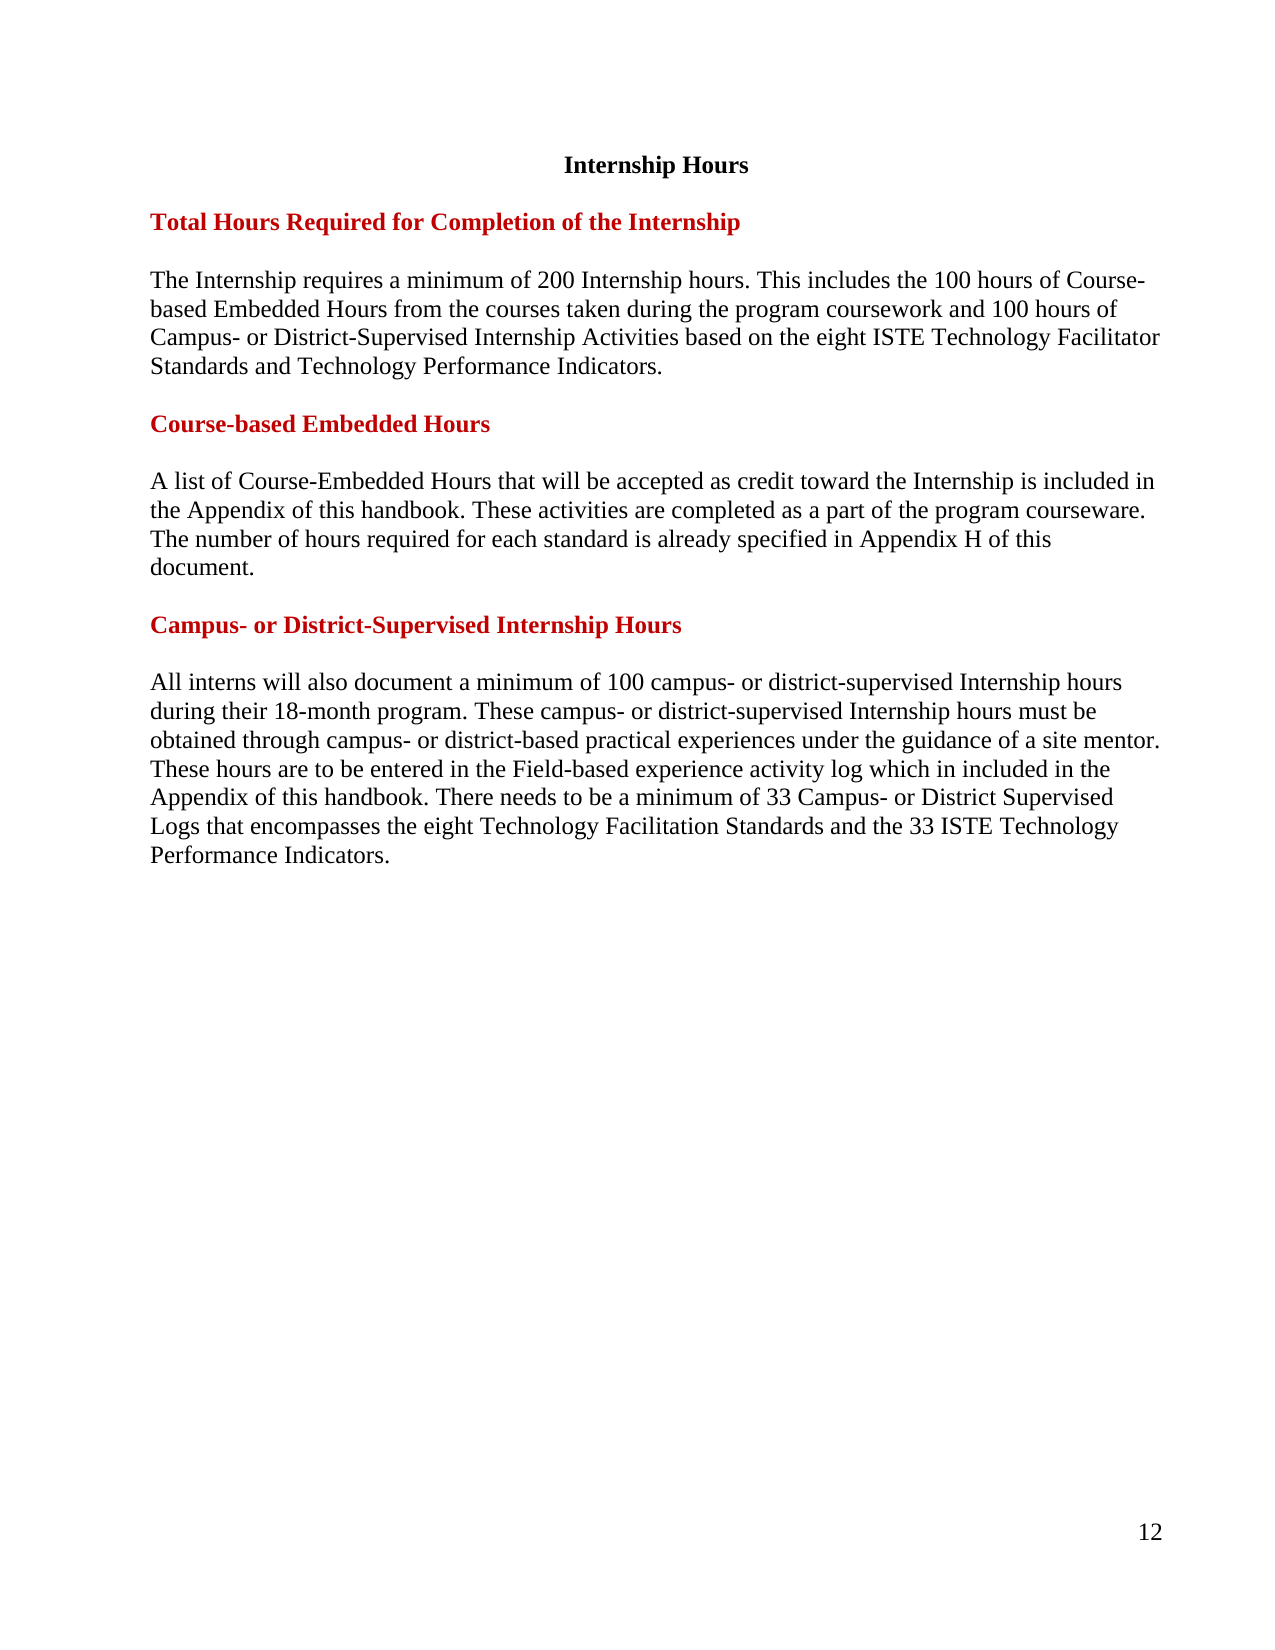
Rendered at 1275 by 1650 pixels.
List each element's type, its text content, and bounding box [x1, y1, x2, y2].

text Internship Hours [150, 150, 1162, 179]
text Campus- or District-Supervised Internship Hours [150, 610, 1162, 639]
text Total Hours Required for Completion of the Internship [150, 207, 1162, 236]
text Course-based Embedded Hours [150, 409, 1162, 437]
text A list of Course-Embedded Hours that will be accepted as credit toward the Internship is included in the Appendix of this handbook. These activities are completed as a part of the program courseware. The number of hours required for each standard is already specified in Appendix H of this document. [150, 466, 1162, 581]
text The Internship requires a minimum of 200 Internship hours. This includes the 100 hours of Course-based Embedded Hours from the courses taken during the program coursework and 100 hours of Campus- or District-Supervised Internship Activities based on the eight ISTE Technology Facilitator Standards and Technology Performance Indicators. [150, 265, 1162, 380]
text All interns will also document a minimum of 100 campus- or district-supervised Internship hours during their 18-month program. These campus- or district-supervised Internship hours must be obtained through campus- or district-based practical experiences under the guidance of a site mentor. These hours are to be entered in the Field-based experience activity log which in included in the Appendix of this handbook. There needs to be a minimum of 33 Campus- or District Supervised Logs that encompasses the eight Technology Facilitation Standards and the 33 ISTE Technology Performance Indicators. [150, 667, 1162, 869]
